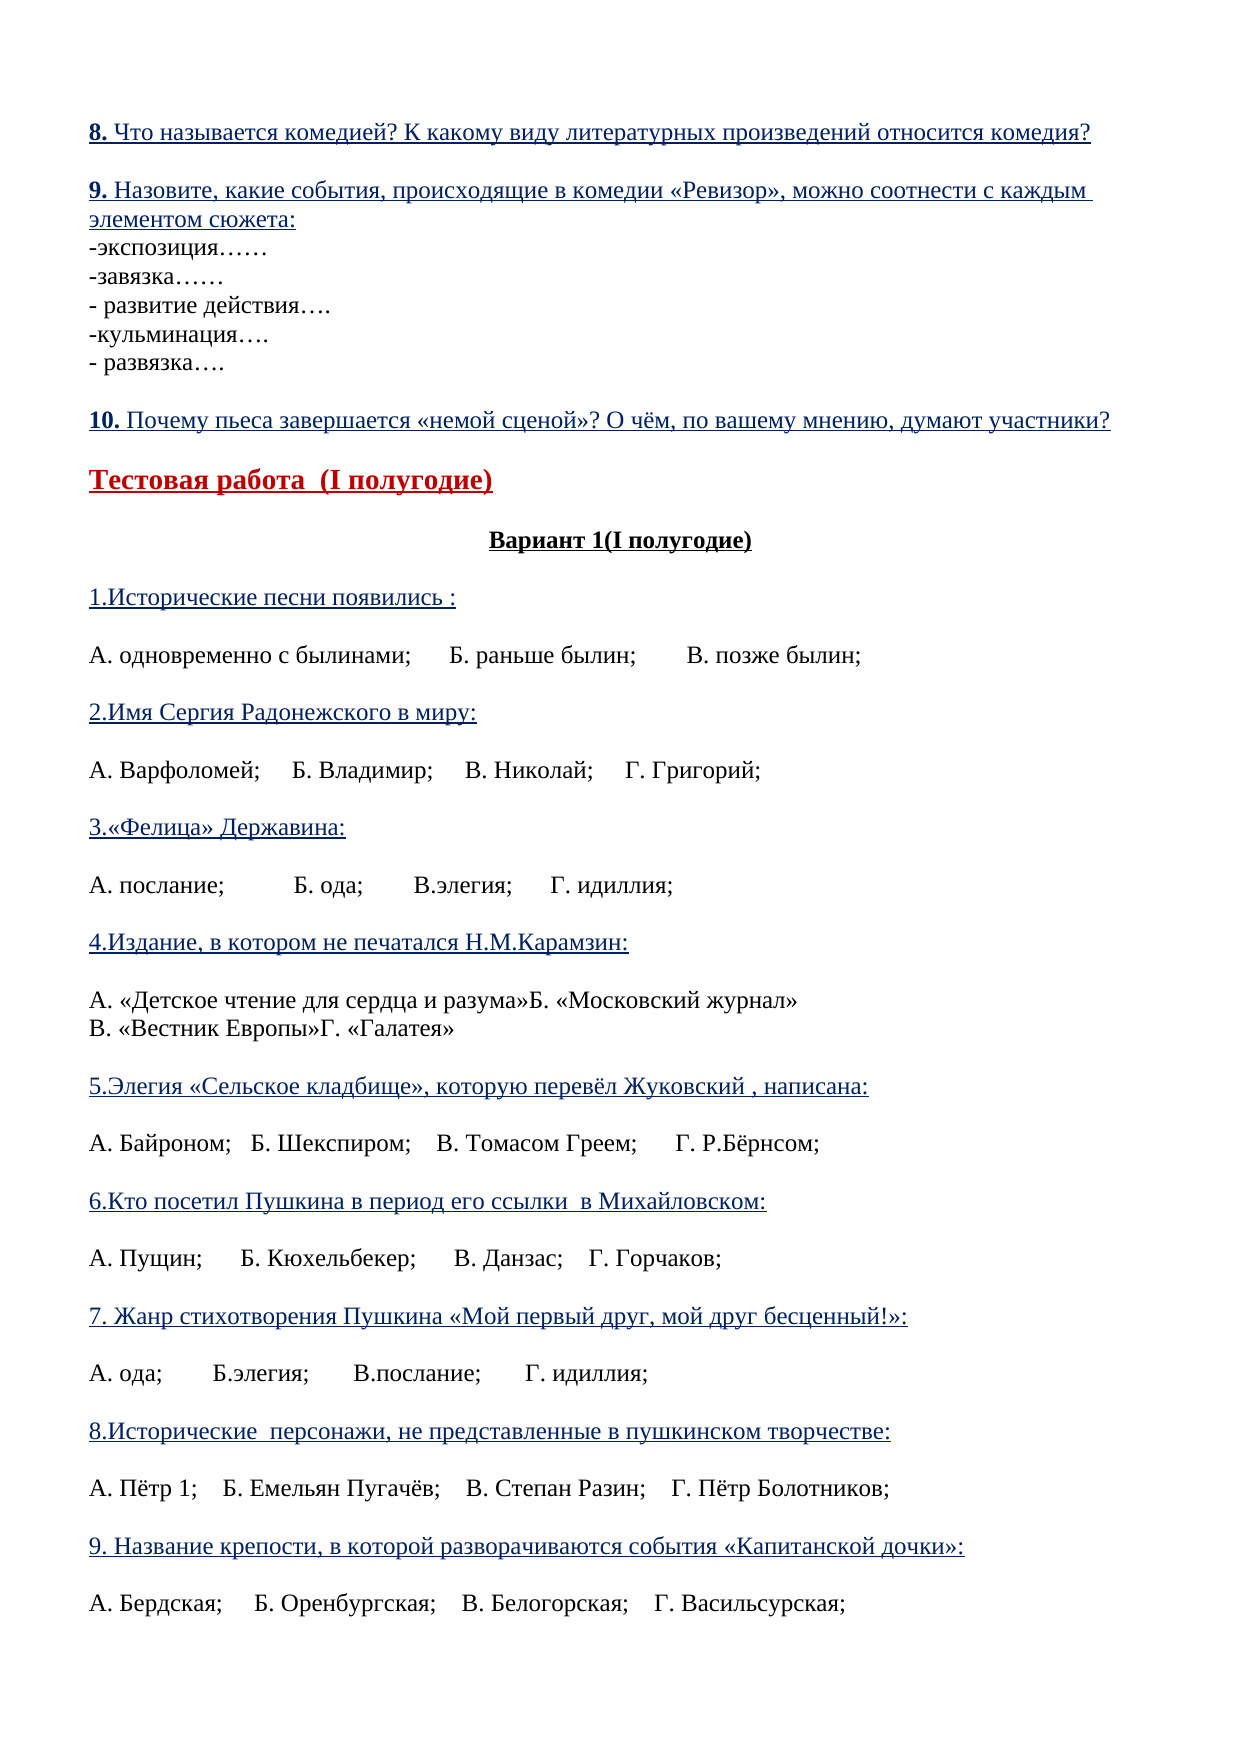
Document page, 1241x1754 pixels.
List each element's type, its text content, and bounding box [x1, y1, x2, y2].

text 10. Почему пьеса завершается «немой сценой»? О чём, по вашему мнению, думают участники? [89, 405, 1152, 434]
text -кульминация…. [89, 319, 1152, 347]
text -экспозиция…… [89, 232, 1152, 261]
text 6.Кто посетил Пушкина в период его ссылки в Михайловском: [89, 1186, 1152, 1215]
text А. одновременно с былинами; Б. раньше былин; В. позже былин; [89, 640, 1152, 668]
text - развитие действия…. [89, 290, 1152, 319]
text 9. Назовите, какие события, происходящие в комедии «Ревизор», можно соотнести с каждым элементом сюжета: [89, 175, 1152, 232]
text 1.Исторические песни появились : [89, 582, 1152, 611]
text А. ода; Б.элегия; В.послание; Г. идиллия; [89, 1358, 1152, 1387]
text А. Пётр 1; Б. Емельян Пугачёв; В. Степан Разин; Г. Пётр Болотников; [89, 1473, 1152, 1502]
text Вариант 1(I полугодие) [89, 525, 1152, 553]
text 5.Элегия «Сельское кладбище», которую перевёл Жуковский , написана: [89, 1071, 1152, 1100]
text 8.Исторические персонажи, не представленные в пушкинском творчестве: [89, 1416, 1152, 1445]
text 9. Название крепости, в которой разворачиваются события «Капитанской дочки»: [89, 1531, 1152, 1560]
text А. Пущин; Б. Кюхельбекер; В. Данзас; Г. Горчаков; [89, 1243, 1152, 1272]
text 4.Издание, в котором не печатался Н.М.Карамзин: [89, 927, 1152, 956]
text А. Варфоломей; Б. Владимир; В. Николай; Г. Григорий; [89, 755, 1152, 783]
text 3.«Фелица» Державина: [89, 812, 1152, 841]
text - развязка…. [89, 347, 1152, 376]
text А. Байроном; Б. Шекспиром; В. Томасом Греем; Г. Р.Бёрнсом; [89, 1128, 1152, 1157]
text 7. Жанр стихотворения Пушкина «Мой первый друг, мой друг бесценный!»: [89, 1301, 1152, 1330]
text 8. Что называется комедией? К какому виду литературных произведений относится комедия? [89, 117, 1152, 146]
text Тестовая работа (І полугодие) [89, 462, 1152, 496]
text В. «Вестник Европы»Г. «Галатея» [89, 1013, 1152, 1042]
text А. «Детское чтение для сердца и разума»Б. «Московский журнал» [89, 985, 1152, 1013]
text А. Бердская; Б. Оренбургская; В. Белогорская; Г. Васильсурская; [89, 1588, 1152, 1617]
text А. послание; Б. ода; В.элегия; Г. идиллия; [89, 870, 1152, 898]
text -завязка…… [89, 261, 1152, 290]
text 2.Имя Сергия Радонежского в миру: [89, 697, 1152, 726]
